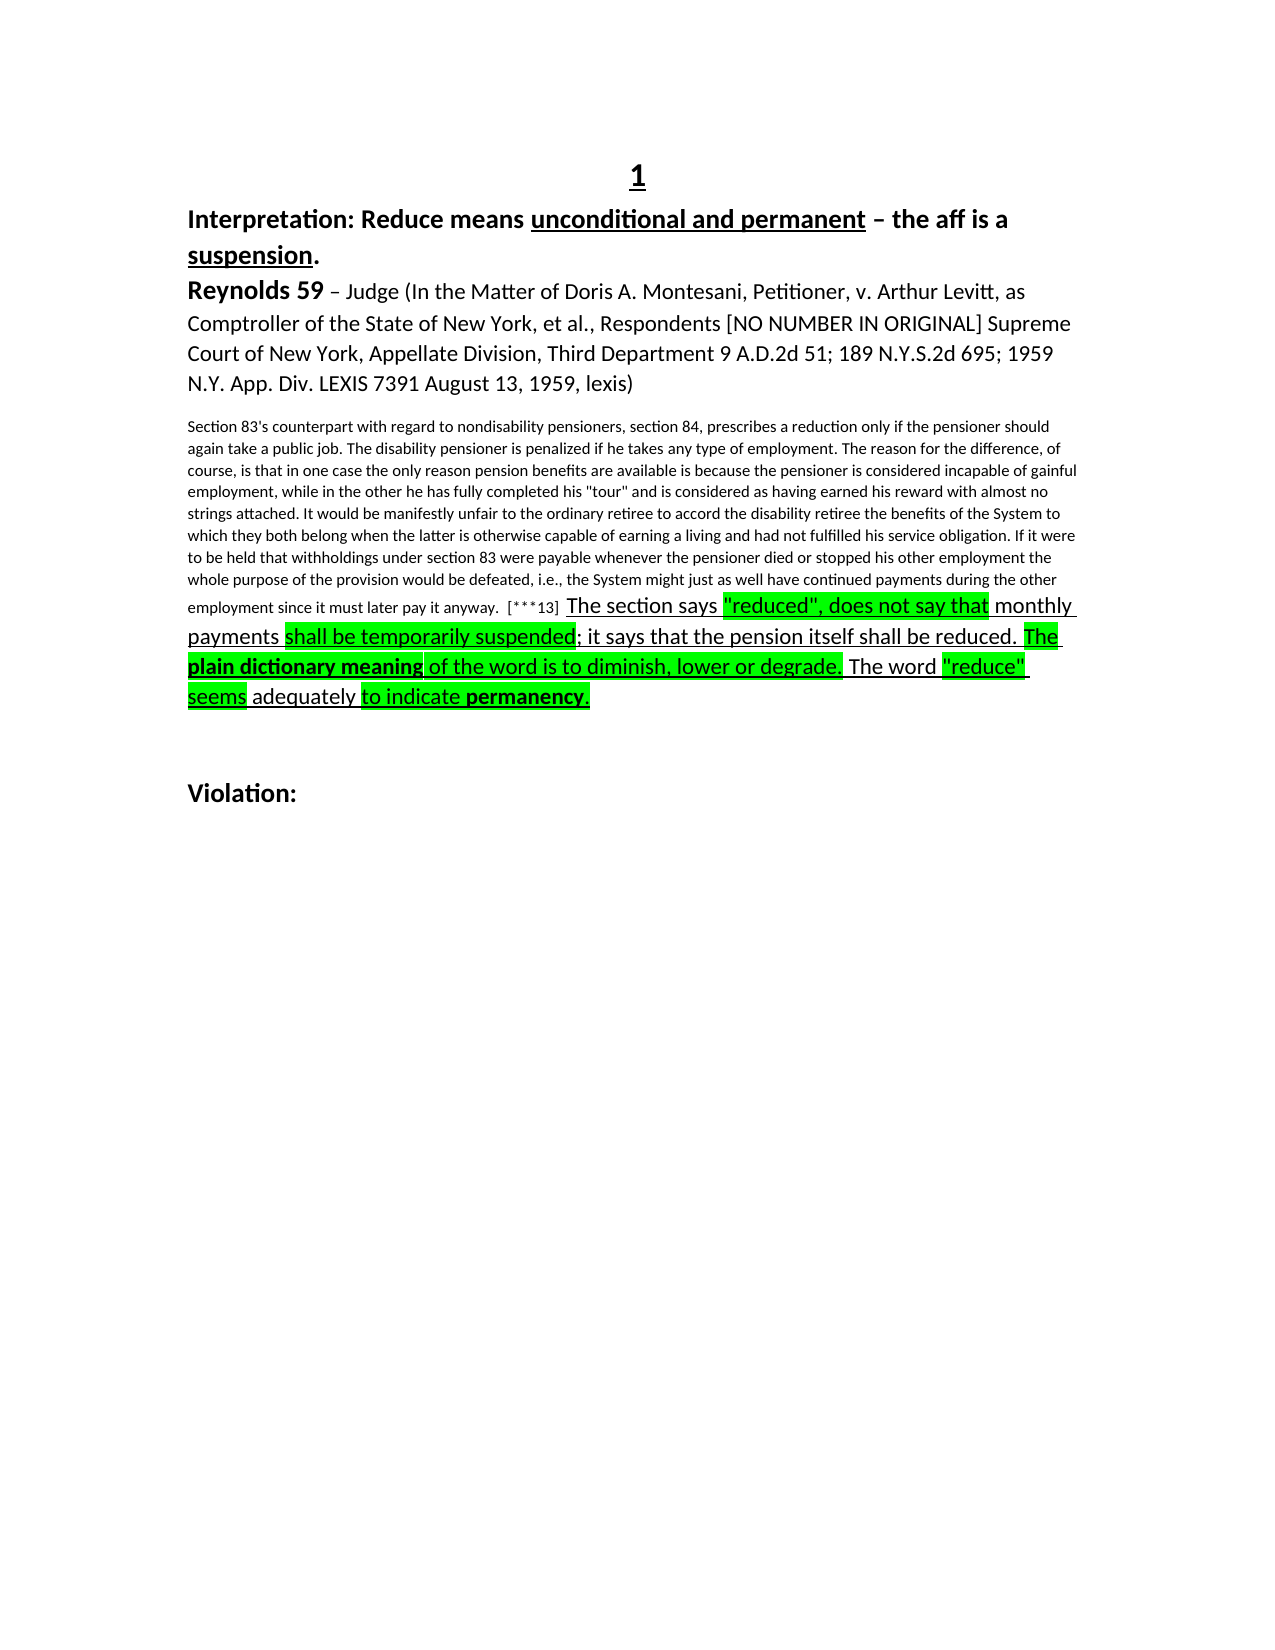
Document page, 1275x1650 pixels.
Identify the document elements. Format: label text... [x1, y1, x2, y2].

text Section 83's counterpart with regard to nondisability pensioners, section 84, prescribes a reduction only if the pensioner should again take a public job. The disability pensioner is penalized if he takes any type of employment. The reason for the difference, of course, is that in one case the only reason pension benefits are available is because the pensioner is considered incapable of gainful employment, while in the other he has fully completed his "tour" and is considered as having earned his reward with almost no strings attached. It would be manifestly unfair to the ordinary retiree to accord the disability retiree the benefits of the System to which they both belong when the latter is otherwise capable of earning a living and had not fulfilled his service obligation. If it were to be held that withholdings under section 83 were payable whenever the pensioner died or stopped his other employment the whole purpose of the provision would be defeated, i.e., the System might just as well have continued payments during the other employment since it must later pay it anyway. [***13] The section says "reduced", does not say that monthly payments shall be temporarily suspended; it says that the pension itself shall be reduced. The plain dictionary meaning of the word is to diminish, lower or degrade. The word "reduce" seems adequately to indicate permanency. [187, 416, 1087, 710]
subtitle Interpretation: Reduce means unconditional and permanent – the aff is a suspension. [187, 202, 1087, 271]
text Reynolds 59 – Judge (In the Matter of Doris A. Montesani, Petitioner, v. Arthur Levitt, as Comptroller of the State of New York, et al., Respondents [NO NUMBER IN ORIGINAL] Supreme Court of New York, Appellate Division, Third Department 9 A.D.2d 51; 189 N.Y.S.2d 695; 1959 N.Y. App. Div. LEXIS 7391 August 13, 1959, lexis) [187, 273, 1087, 397]
subtitle 1 [187, 154, 1087, 195]
subtitle Violation: [187, 776, 1087, 809]
